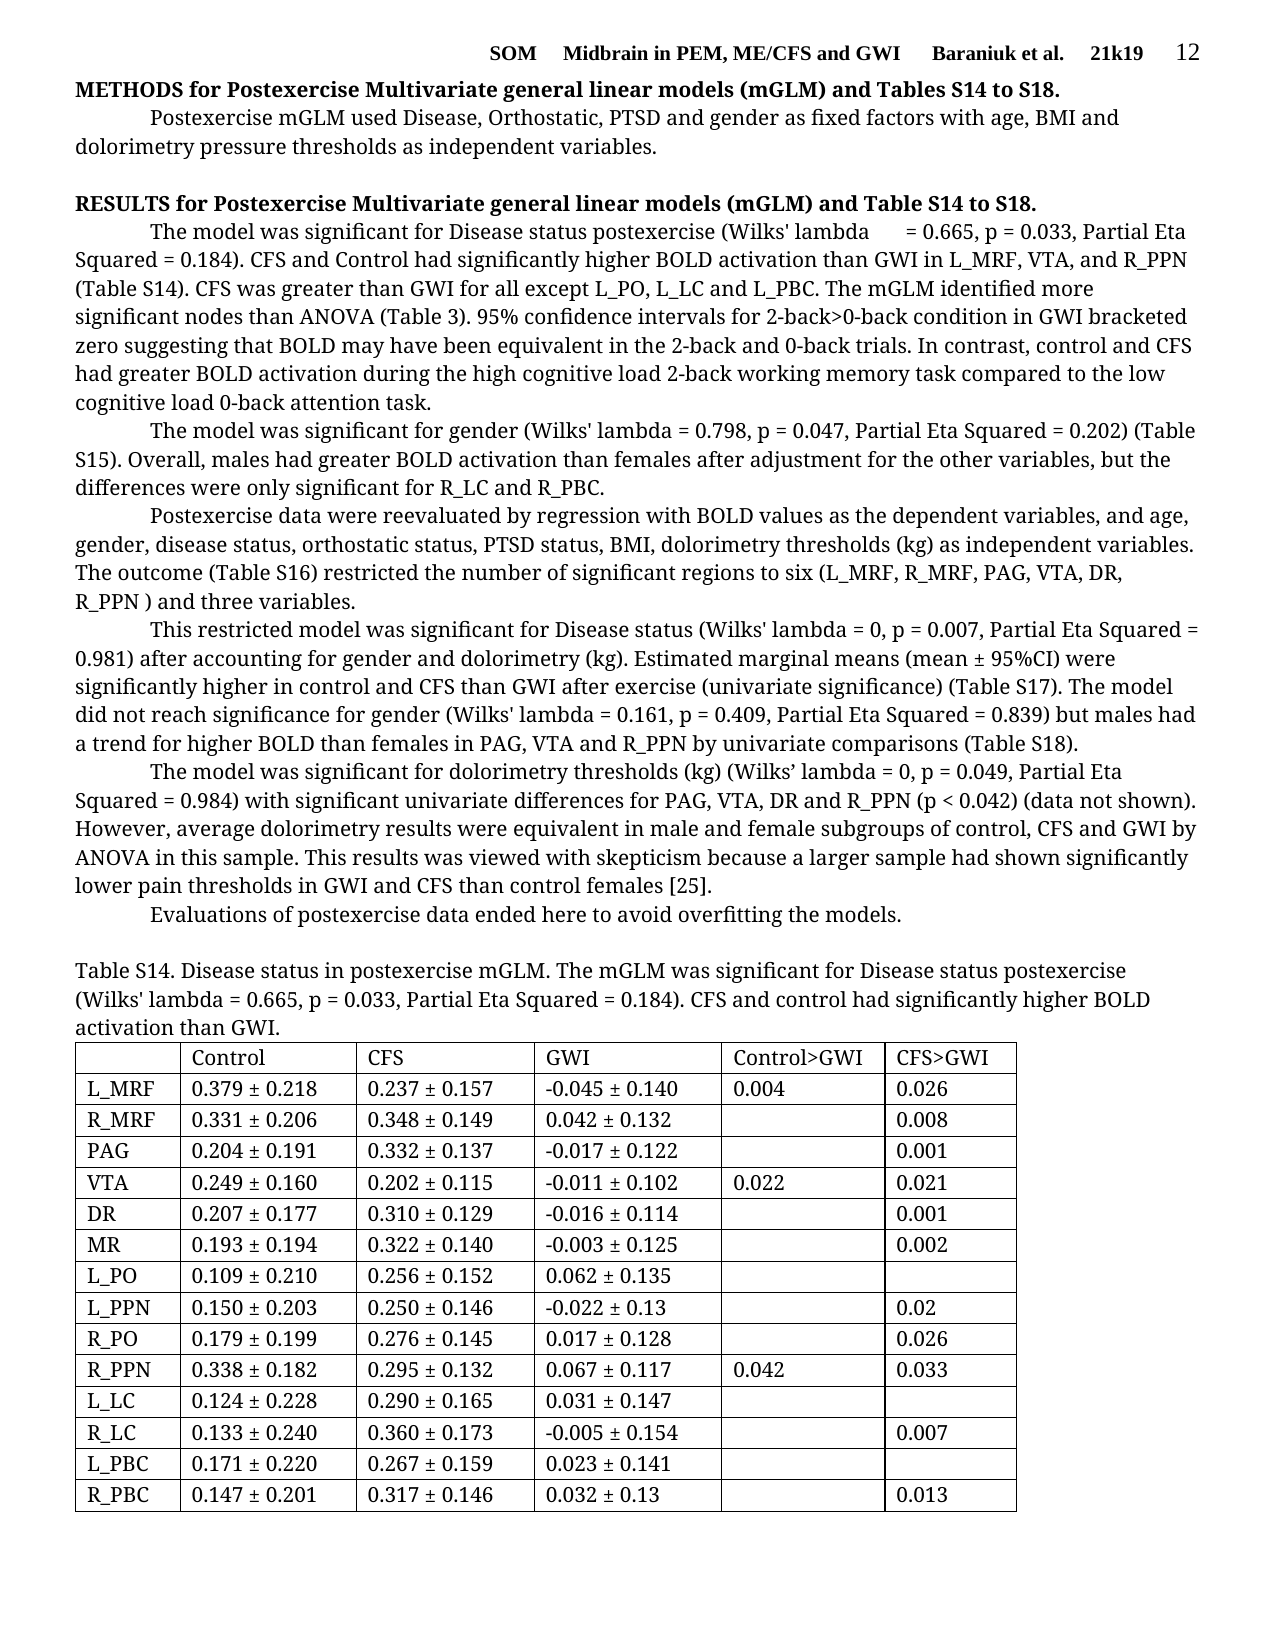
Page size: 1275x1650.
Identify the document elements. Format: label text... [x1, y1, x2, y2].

table_cell -0.045 ± 0.140 [535, 1074, 721, 1104]
table_cell 0.276 ± 0.145 [357, 1324, 534, 1354]
table_cell 0.022 [722, 1168, 884, 1198]
table_cell VTA [76, 1168, 180, 1198]
table_cell 0.171 ± 0.220 [181, 1449, 356, 1479]
text RESULTS for Postexercise Multivariate general linear models (mGLM) and Table S14 to S18. [75, 189, 1200, 217]
table_cell -0.016 ± 0.114 [535, 1199, 721, 1229]
text Postexercise mGLM used Disease, Orthostatic, PTSD and gender as fixed factors with age, BMI and dolorimetry pressure thresholds as independent variables. [75, 103, 1200, 160]
table_cell [722, 1324, 884, 1354]
table_cell 0.026 [886, 1324, 1016, 1354]
table_cell 0.290 ± 0.165 [357, 1387, 534, 1417]
table_cell 0.067 ± 0.117 [535, 1355, 721, 1386]
table_cell [722, 1230, 884, 1261]
table_cell 0.237 ± 0.157 [357, 1074, 534, 1104]
table_cell 0.021 [886, 1168, 1016, 1198]
table_cell 0.193 ± 0.194 [181, 1230, 356, 1261]
text Postexercise data were reevaluated by regression with BOLD values as the dependent variables, and age, gender, disease status, orthostatic status, PTSD status, BMI, dolorimetry thresholds (kg) as independent variables. The outcome (Table S16) restricted the number of significant regions to six (L_MRF, R_MRF, PAG, VTA, DR, R_PPN ) and three variables. [75, 502, 1200, 615]
table_cell 0.001 [886, 1199, 1016, 1229]
table_cell 0.02 [886, 1293, 1016, 1323]
table_cell R_LC [76, 1418, 180, 1448]
table_cell PAG [76, 1137, 180, 1167]
table_cell 0.249 ± 0.160 [181, 1168, 356, 1198]
table_cell L_PPN [76, 1293, 180, 1323]
table_header GWI [535, 1043, 721, 1073]
table_cell 0.317 ± 0.146 [357, 1480, 534, 1511]
table_cell 0.001 [886, 1137, 1016, 1167]
table_cell 0.133 ± 0.240 [181, 1418, 356, 1448]
table_cell 0.062 ± 0.135 [535, 1262, 721, 1292]
table_cell L_LC [76, 1387, 180, 1417]
text The model was significant for dolorimetry thresholds (kg) (Wilks’ lambda = 0, p = 0.049, Partial Eta Squared = 0.984) with significant univariate differences for PAG, VTA, DR and R_PPN (p < 0.042) (data not shown). However, average dolorimetry results were equivalent in male and female subgroups of control, CFS and GWI by ANOVA in this sample. This results was viewed with skepticism because a larger sample had shown significantly lower pain thresholds in GWI and CFS than control females [25]. [75, 757, 1200, 900]
table_cell MR [76, 1230, 180, 1261]
table_cell [722, 1418, 884, 1448]
table_cell 0.348 ± 0.149 [357, 1105, 534, 1136]
table_cell [722, 1449, 884, 1479]
table_cell 0.179 ± 0.199 [181, 1324, 356, 1354]
table_cell [722, 1105, 884, 1136]
table_cell 0.250 ± 0.146 [357, 1293, 534, 1323]
table_cell R_PPN [76, 1355, 180, 1386]
table_header Control [181, 1043, 356, 1073]
table_header [76, 1043, 180, 1073]
table_cell [722, 1137, 884, 1167]
table_cell -0.005 ± 0.154 [535, 1418, 721, 1448]
table_cell 0.295 ± 0.132 [357, 1355, 534, 1386]
table_cell 0.310 ± 0.129 [357, 1199, 534, 1229]
table_cell R_PO [76, 1324, 180, 1354]
table_cell 0.322 ± 0.140 [357, 1230, 534, 1261]
text Table S14. Disease status in postexercise mGLM. The mGLM was significant for Disease status postexercise (Wilks' lambda = 0.665, p = 0.033, Partial Eta Squared = 0.184). CFS and control had significantly higher BOLD activation than GWI. [75, 957, 1200, 1042]
table_cell 0.150 ± 0.203 [181, 1293, 356, 1323]
table_cell 0.017 ± 0.128 [535, 1324, 721, 1354]
text The model was significant for gender (Wilks' lambda = 0.798, p = 0.047, Partial Eta Squared = 0.202) (Table S15). Overall, males had greater BOLD activation than females after adjustment for the other variables, but the differences were only significant for R_LC and R_PBC. [75, 416, 1200, 502]
table_cell 0.267 ± 0.159 [357, 1449, 534, 1479]
table_cell [886, 1449, 1016, 1479]
table_cell R_MRF [76, 1105, 180, 1136]
table_cell [722, 1387, 884, 1417]
table_cell 0.032 ± 0.13 [535, 1480, 721, 1511]
table_cell 0.256 ± 0.152 [357, 1262, 534, 1292]
table_cell DR [76, 1199, 180, 1229]
table_cell 0.124 ± 0.228 [181, 1387, 356, 1417]
table_cell 0.207 ± 0.177 [181, 1199, 356, 1229]
text The model was significant for Disease status postexercise (Wilks' lambda = 0.665, p = 0.033, Partial Eta Squared = 0.184). CFS and Control had significantly higher BOLD activation than GWI in L_MRF, VTA, and R_PPN (Table S14). CFS was greater than GWI for all except L_PO, L_LC and L_PBC. The mGLM identified more significant nodes than ANOVA (Table 3). 95% confidence intervals for 2-back>0-back condition in GWI bracketed zero suggesting that BOLD may have been equivalent in the 2-back and 0-back trials. In contrast, control and CFS had greater BOLD activation during the high cognitive load 2-back working memory task compared to the low cognitive load 0-back attention task. [75, 217, 1200, 416]
table_cell -0.003 ± 0.125 [535, 1230, 721, 1261]
table_cell 0.332 ± 0.137 [357, 1137, 534, 1167]
table_header CFS>GWI [886, 1043, 1016, 1073]
table_cell [722, 1480, 884, 1511]
table_header Control>GWI [722, 1043, 884, 1073]
table_cell 0.002 [886, 1230, 1016, 1261]
table_cell L_PO [76, 1262, 180, 1292]
table_cell L_PBC [76, 1449, 180, 1479]
table_cell L_MRF [76, 1074, 180, 1104]
table_cell 0.338 ± 0.182 [181, 1355, 356, 1386]
table_cell 0.007 [886, 1418, 1016, 1448]
table_cell R_PBC [76, 1480, 180, 1511]
table_header CFS [357, 1043, 534, 1073]
table_cell 0.013 [886, 1480, 1016, 1511]
table_cell 0.042 ± 0.132 [535, 1105, 721, 1136]
table_cell [722, 1293, 884, 1323]
table_cell 0.008 [886, 1105, 1016, 1136]
table_cell 0.204 ± 0.191 [181, 1137, 356, 1167]
text METHODS for Postexercise Multivariate general linear models (mGLM) and Tables S14 to S18. [75, 75, 1200, 103]
table_cell 0.202 ± 0.115 [357, 1168, 534, 1198]
text Evaluations of postexercise data ended here to avoid overfitting the models. [75, 900, 1200, 928]
table_cell 0.031 ± 0.147 [535, 1387, 721, 1417]
table_cell -0.017 ± 0.122 [535, 1137, 721, 1167]
table_cell [722, 1262, 884, 1292]
table_cell 0.023 ± 0.141 [535, 1449, 721, 1479]
table_cell -0.011 ± 0.102 [535, 1168, 721, 1198]
table_cell [886, 1262, 1016, 1292]
table_cell 0.033 [886, 1355, 1016, 1386]
table_cell 0.379 ± 0.218 [181, 1074, 356, 1104]
table_cell 0.331 ± 0.206 [181, 1105, 356, 1136]
text This restricted model was significant for Disease status (Wilks' lambda = 0, p = 0.007, Partial Eta Squared = 0.981) after accounting for gender and dolorimetry (kg). Estimated marginal means (mean ± 95%CI) were significantly higher in control and CFS than GWI after exercise (univariate significance) (Table S17). The model did not reach significance for gender (Wilks' lambda = 0.161, p = 0.409, Partial Eta Squared = 0.839) but males had a trend for higher BOLD than females in PAG, VTA and R_PPN by univariate comparisons (Table S18). [75, 615, 1200, 757]
table_cell -0.022 ± 0.13 [535, 1293, 721, 1323]
table_cell 0.042 [722, 1355, 884, 1386]
table_cell [722, 1199, 884, 1229]
table_cell 0.360 ± 0.173 [357, 1418, 534, 1448]
table_cell 0.004 [722, 1074, 884, 1104]
table_cell 0.026 [886, 1074, 1016, 1104]
table_cell 0.147 ± 0.201 [181, 1480, 356, 1511]
table_cell [886, 1387, 1016, 1417]
table_cell 0.109 ± 0.210 [181, 1262, 356, 1292]
